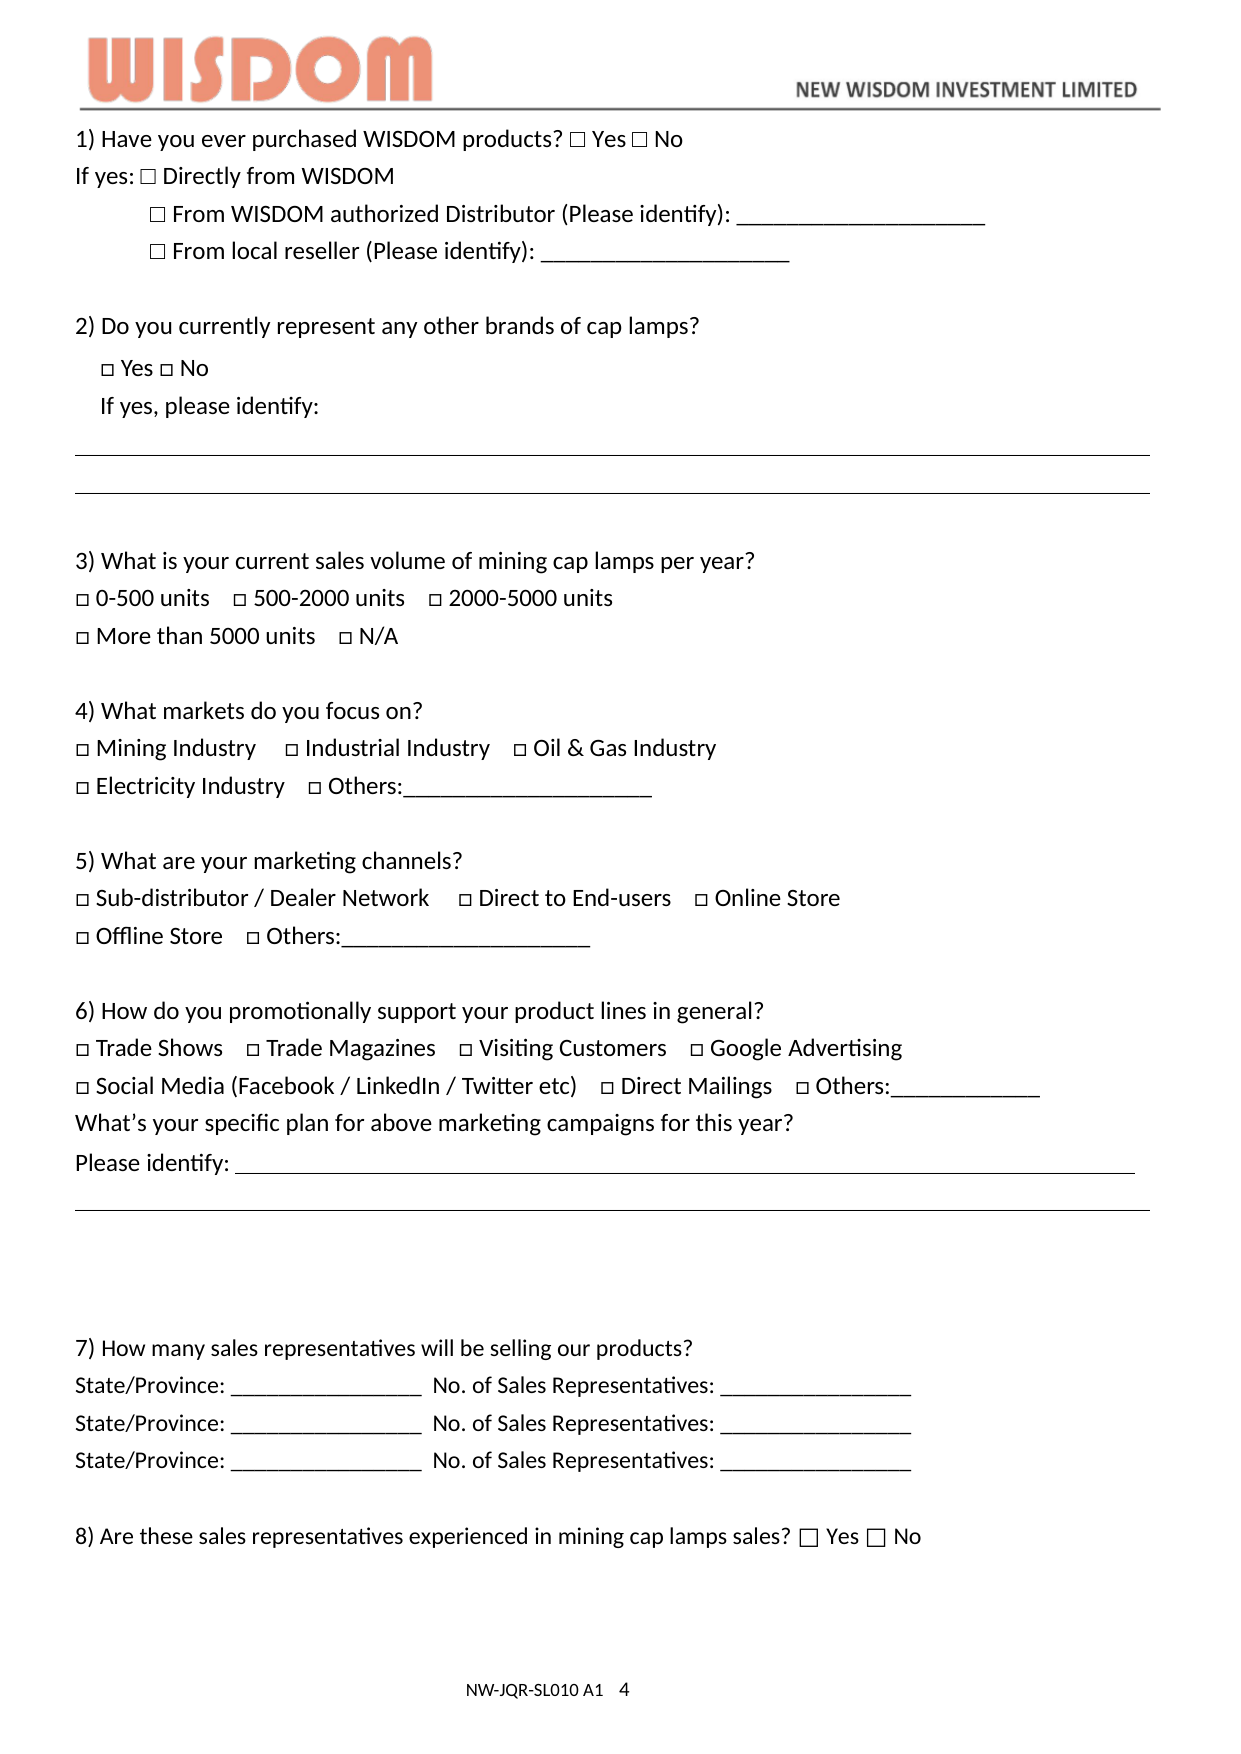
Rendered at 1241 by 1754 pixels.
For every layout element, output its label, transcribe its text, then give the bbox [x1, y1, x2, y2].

text 5) What are your marketing channels? [75, 842, 1165, 879]
text □ Mining Industry □ Industrial Industry □ Oil & Gas Industry [75, 729, 1165, 767]
text □ From local reseller (Please identify): ____________________ [150, 232, 1165, 269]
text □ 0-500 units □ 500-2000 units □ 2000-5000 units [75, 579, 1165, 617]
text State/Province: ________________ No. of Sales Representatives: ________________ [75, 1367, 1165, 1404]
text ＿＿＿＿＿＿＿＿＿＿＿＿＿＿＿＿＿＿＿＿＿＿＿＿＿＿＿＿＿＿＿＿＿＿＿＿＿＿＿＿＿＿＿ [75, 1179, 1165, 1217]
text 8) Are these sales representatives experienced in mining cap lamps sales? □ Yes □ No [75, 1517, 1165, 1554]
text If yes, please identify: [100, 387, 1165, 424]
text 7) How many sales representatives will be selling our products? [75, 1329, 1165, 1367]
text □ From WISDOM authorized Distributor (Please identify): ____________________ [150, 194, 1165, 232]
text If yes: □ Directly from WISDOM [75, 157, 1165, 194]
text □ Yes □ No [100, 349, 1165, 387]
text 2) Do you currently represent any other brands of cap lamps? [75, 307, 1165, 344]
picture [75, 21, 1161, 115]
text State/Province: ________________ No. of Sales Representatives: ________________ [75, 1442, 1165, 1479]
text □ Electricity Industry □ Others:____________________ [75, 767, 1165, 804]
text Please identify: ＿＿＿＿＿＿＿＿＿＿＿＿＿＿＿＿＿＿＿＿＿＿＿＿＿＿＿＿＿＿＿＿＿＿＿＿ [75, 1142, 1165, 1179]
text State/Province: ________________ No. of Sales Representatives: ________________ [75, 1404, 1165, 1442]
text 1) Have you ever purchased WISDOM products? □ Yes □ No [75, 119, 1165, 157]
text □ More than 5000 units □ N/A [75, 617, 1165, 654]
text □ Offline Store □ Others:____________________ [75, 917, 1165, 954]
text 3) What is your current sales volume of mining cap lamps per year? [75, 542, 1165, 579]
text □ Sub-distributor / Dealer Network □ Direct to End-users □ Online Store [75, 879, 1165, 917]
text 6) How do you promotionally support your product lines in general? [75, 992, 1165, 1029]
text □ Trade Shows □ Trade Magazines □ Visiting Customers □ Google Advertising [75, 1029, 1165, 1067]
text □ Social Media (Facebook / LinkedIn / Twitter etc) □ Direct Mailings □ Others:____________ [75, 1067, 1165, 1104]
text 4) What markets do you focus on? [75, 692, 1165, 729]
text What’s your specific plan for above marketing campaigns for this year? [75, 1104, 1165, 1142]
text ＿＿＿＿＿＿＿＿＿＿＿＿＿＿＿＿＿＿＿＿＿＿＿＿＿＿＿＿＿＿＿＿＿＿＿＿＿＿＿＿＿＿＿ [75, 424, 1165, 462]
text ＿＿＿＿＿＿＿＿＿＿＿＿＿＿＿＿＿＿＿＿＿＿＿＿＿＿＿＿＿＿＿＿＿＿＿＿＿＿＿＿＿＿＿ [75, 462, 1165, 499]
